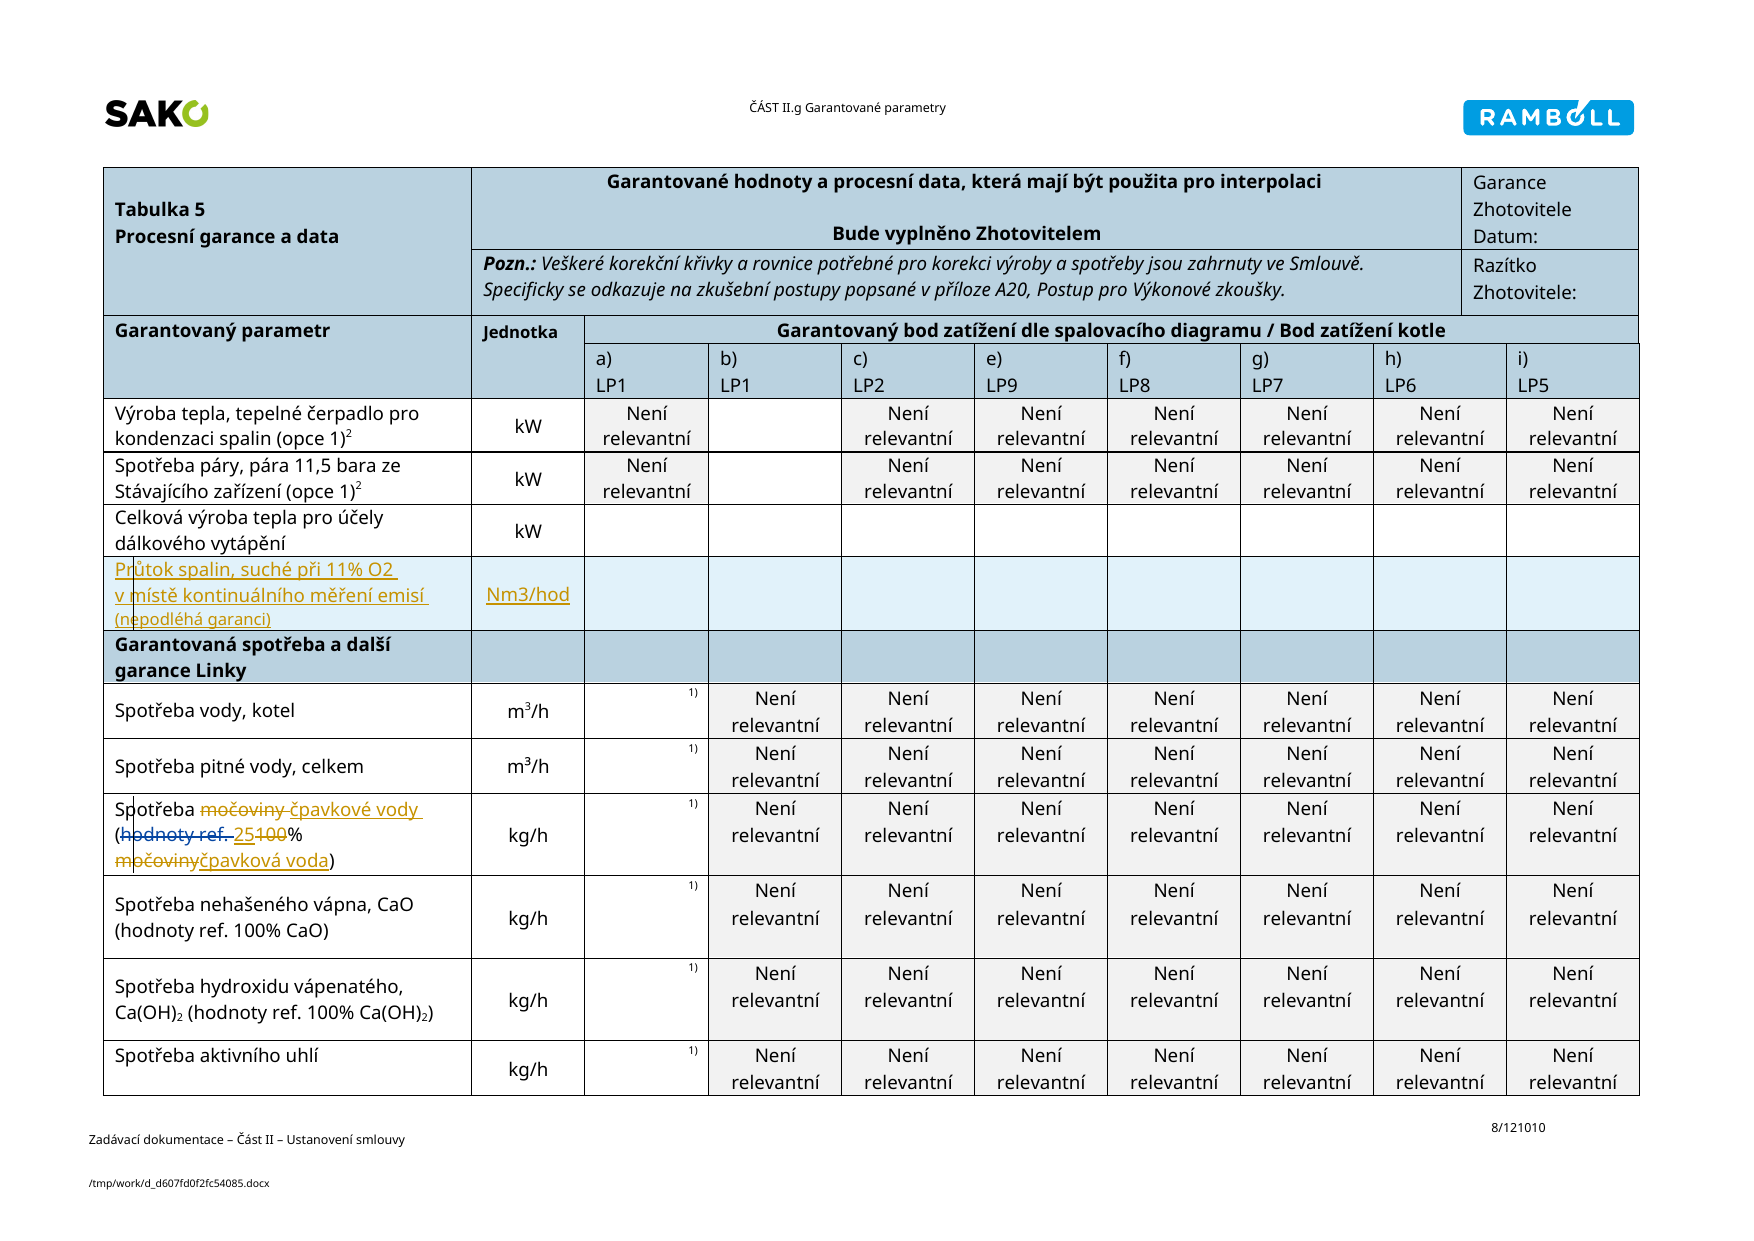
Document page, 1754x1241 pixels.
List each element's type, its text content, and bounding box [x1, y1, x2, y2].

table_cell Není relevantní [1241, 684, 1373, 738]
table_header Tabulka 5 Procesní garance a data [104, 168, 471, 315]
table_cell g) LP7 [1241, 344, 1373, 398]
table_cell Spotřeba nehašeného vápna, CaO (hodnoty ref. 100% CaO) [104, 876, 471, 957]
table_cell Není relevantní [975, 794, 1107, 875]
table_cell Není relevantní [709, 959, 841, 1040]
table_cell 1) [585, 876, 708, 957]
table_cell Není relevantní [709, 794, 841, 875]
table_cell Není relevantní [1507, 876, 1639, 957]
table_cell Spotřeba pitné vody, celkem [104, 739, 471, 793]
table_cell Není relevantní [1507, 959, 1639, 1040]
table_cell Spotřeba páry, pára 11,5 bara ze Stávajícího zařízení (opce 1)2 [104, 453, 471, 503]
table_cell Není relevantní [709, 684, 841, 738]
table_cell Není relevantní [975, 1041, 1107, 1095]
table_cell Není relevantní [585, 453, 708, 503]
table_cell Pozn.: Veškeré korekční křivky a rovnice potřebné pro korekci výroby a spotřeby jsou zahrnuty ve Smlouvě. Specificky se odkazuje na zkušební postupy popsané v příloze A20, Postup pro Výkonové zkoušky. [472, 250, 1461, 315]
table_cell [472, 631, 584, 682]
table_cell Není relevantní [975, 684, 1107, 738]
table_cell kg/h [472, 1041, 584, 1095]
table_cell 1) [585, 1041, 708, 1095]
table_cell Není relevantní [1108, 794, 1240, 875]
picture [105, 100, 209, 127]
table_cell Není relevantní [1241, 399, 1373, 451]
table_cell m3/h [472, 684, 584, 738]
table_cell Není relevantní [842, 1041, 974, 1095]
table_cell Není relevantní [585, 399, 708, 451]
table_cell b) LP1 [709, 344, 841, 398]
table_cell [585, 505, 708, 556]
table_cell c) LP2 [842, 344, 974, 398]
table_header Garance Zhotovitele Datum: [1462, 168, 1638, 249]
table_cell [1241, 505, 1373, 556]
table_cell Není relevantní [975, 453, 1107, 503]
table_cell [1374, 631, 1506, 682]
table_cell Není relevantní [975, 739, 1107, 793]
table_cell [1507, 505, 1639, 556]
table_cell Garantovaný parametr [104, 316, 471, 398]
table_cell Není relevantní [1374, 684, 1506, 738]
table_cell Není relevantní [1374, 959, 1506, 1040]
table_cell h) LP6 [1374, 344, 1506, 398]
table_cell kg/h [472, 794, 584, 875]
table_cell Není relevantní [1108, 453, 1240, 503]
table_cell Není relevantní [1374, 453, 1506, 503]
table_cell Není relevantní [1507, 453, 1639, 503]
table_cell Spotřeba hydroxidu vápenatého, Ca(OH)2 (hodnoty ref. 100% Ca(OH)2) [104, 959, 471, 1040]
table_cell Není relevantní [1241, 794, 1373, 875]
table_cell Spotřeba aktivního uhlí [104, 1041, 471, 1095]
table_cell e) LP9 [975, 344, 1107, 398]
table_cell Není relevantní [1374, 739, 1506, 793]
table_cell Není relevantní [1241, 876, 1373, 957]
table_cell [709, 505, 841, 556]
table_cell Garantovaná spotřeba a další garance Linky [104, 631, 471, 682]
table_cell kg/h [472, 876, 584, 957]
table_cell [709, 399, 841, 451]
table_cell Spotřeba vody, kotel [104, 684, 471, 738]
table_cell [1374, 505, 1506, 556]
table_cell [842, 505, 974, 556]
table_cell 1) [585, 794, 708, 875]
table_cell [1241, 631, 1373, 682]
table_cell Není relevantní [1507, 399, 1639, 451]
table_cell Celková výroba tepla pro účely dálkového vytápění [104, 505, 471, 556]
table_cell f) LP8 [1108, 344, 1240, 398]
table_cell Není relevantní [842, 959, 974, 1040]
table_cell Není relevantní [842, 739, 974, 793]
table_cell Není relevantní [1108, 684, 1240, 738]
table_cell Není relevantní [1507, 684, 1639, 738]
table_cell 1) [585, 684, 708, 738]
table_cell Není relevantní [1108, 1041, 1240, 1095]
table_cell Není relevantní [842, 399, 974, 451]
table_cell Razítko Zhotovitele: [1462, 250, 1638, 315]
table_cell 1) [585, 739, 708, 793]
table_cell Není relevantní [975, 876, 1107, 957]
table_cell Není relevantní [1374, 794, 1506, 875]
table_cell [709, 453, 841, 503]
table_cell kg/h [472, 959, 584, 1040]
table_cell kW [472, 505, 584, 556]
table_cell [1108, 505, 1240, 556]
table_cell Není relevantní [709, 1041, 841, 1095]
table_cell [709, 631, 841, 682]
table_cell a) LP1 [585, 344, 708, 398]
table_cell Není relevantní [1108, 876, 1240, 957]
table_cell Není relevantní [1507, 1041, 1639, 1095]
table_cell Není relevantní [975, 959, 1107, 1040]
table_cell Spotřeba (% ) [104, 794, 471, 875]
table_cell Není relevantní [1507, 739, 1639, 793]
table_cell i) LP5 [1507, 344, 1639, 398]
table_cell Není relevantní [975, 399, 1107, 451]
table_cell Není relevantní [1241, 739, 1373, 793]
table_cell Není relevantní [1241, 1041, 1373, 1095]
table_cell Není relevantní [1241, 453, 1373, 503]
table_cell Není relevantní [1108, 739, 1240, 793]
table_cell [1507, 631, 1639, 682]
table_cell Není relevantní [842, 684, 974, 738]
table_cell kW [472, 399, 584, 451]
table_cell [842, 631, 974, 682]
table_cell Není relevantní [1374, 399, 1506, 451]
table_cell Není relevantní [1374, 876, 1506, 957]
table_cell Není relevantní [842, 794, 974, 875]
table_cell Není relevantní [1241, 959, 1373, 1040]
table_cell Není relevantní [842, 453, 974, 503]
table_cell [1108, 631, 1240, 682]
table_cell kW [472, 453, 584, 503]
table_cell Jednotka [472, 316, 584, 398]
table_cell Výroba tepla, tepelné čerpadlo pro kondenzaci spalin (opce 1)2 [104, 399, 471, 451]
table_cell Není relevantní [1507, 794, 1639, 875]
table_cell Není relevantní [842, 876, 974, 957]
table_cell m³/h [472, 739, 584, 793]
table_cell [975, 505, 1107, 556]
table_cell 1) [585, 959, 708, 1040]
table_cell Není relevantní [1374, 1041, 1506, 1095]
table_cell Není relevantní [1108, 399, 1240, 451]
table_cell [585, 631, 708, 682]
table_cell Není relevantní [709, 876, 841, 957]
table_header Garantované hodnoty a procesní data, která mají být použita pro interpolaci Bude vyplněno Zhotovitelem [472, 168, 1461, 249]
table_cell Garantovaný bod zatížení dle spalovacího diagramu / Bod zatížení kotle [585, 316, 1638, 343]
table_cell [975, 631, 1107, 682]
table_cell Není relevantní [1108, 959, 1240, 1040]
table_cell Není relevantní [709, 739, 841, 793]
